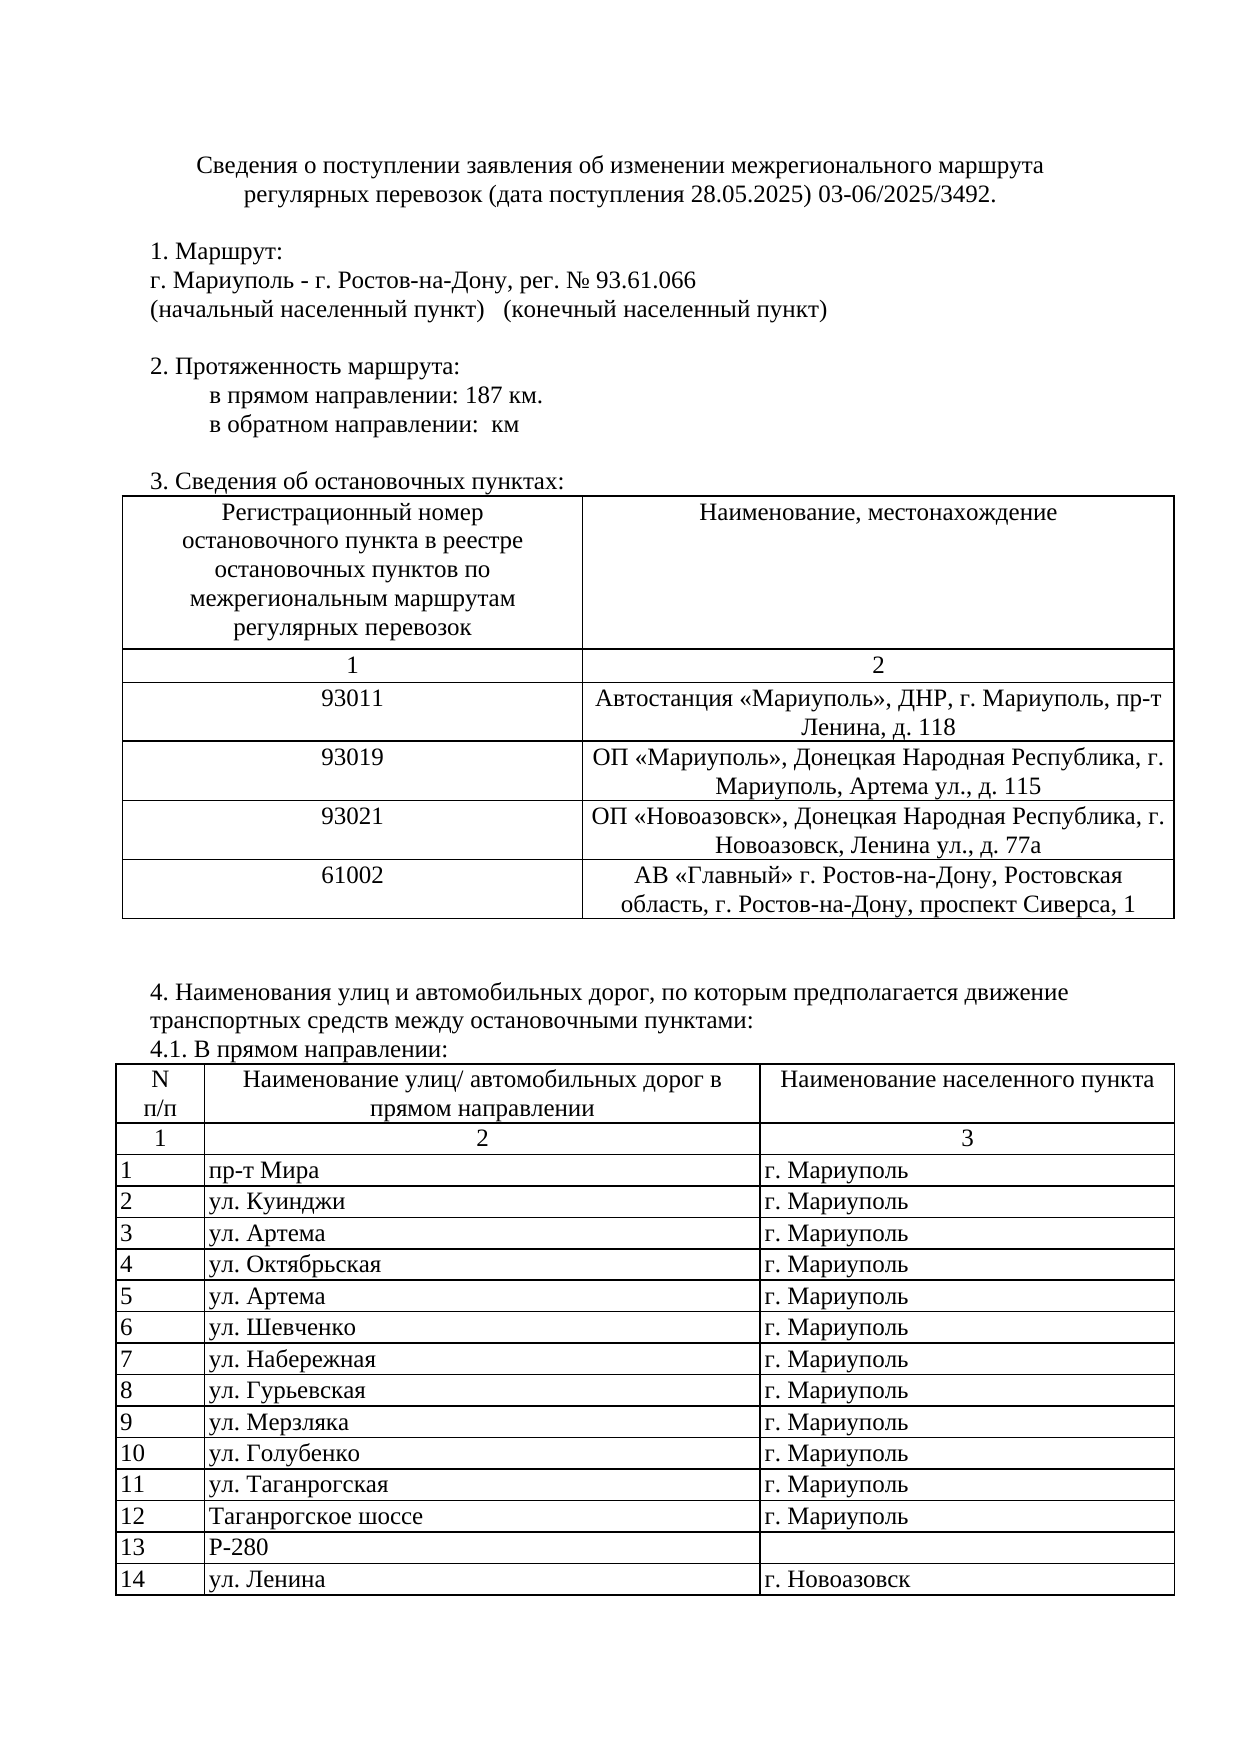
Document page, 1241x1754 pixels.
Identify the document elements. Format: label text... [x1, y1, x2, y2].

table_cell г. Мариуполь [761, 1470, 1174, 1499]
table_cell ул. Ленина [205, 1564, 759, 1594]
table_header Наименование улиц/ автомобильных дорог в прямом направлении [205, 1065, 759, 1122]
table_cell 1 [117, 1155, 204, 1185]
table_cell г. Мариуполь [761, 1187, 1174, 1216]
table_header N п/п [117, 1065, 204, 1122]
text г. Мариуполь - г. Ростов-на-Дону, рег. № 93.61.066 [150, 265, 1090, 294]
table_cell г. Мариуполь [761, 1375, 1174, 1405]
table_cell 3 [761, 1124, 1174, 1153]
table_cell 12 [117, 1501, 204, 1531]
text 4. Наименования улиц и автомобильных дорог, по которым предполагается движение транспортных средств между остановочными пунктами: [150, 977, 1090, 1034]
table_cell г. Новоазовск [761, 1564, 1174, 1594]
table_cell 1 [123, 650, 582, 681]
table_cell 5 [117, 1281, 204, 1311]
table_cell ул. Мерзляка [205, 1407, 759, 1437]
table_cell ул. Гурьевская [205, 1375, 759, 1405]
table_cell [761, 1533, 1174, 1562]
table_cell 9 [117, 1407, 204, 1437]
table_cell ул. Голубенко [205, 1438, 759, 1468]
text 2. Протяженность маршрута: [150, 351, 1090, 380]
table_cell 1 [117, 1124, 204, 1153]
table_cell г. Мариуполь [761, 1218, 1174, 1248]
table_cell Автостанция «Мариуполь», ДНР, г. Мариуполь, пр-т Ленина, д. 118 [583, 683, 1173, 740]
table_cell 2 [205, 1124, 759, 1153]
text в прямом направлении: 187 км. [150, 380, 1090, 409]
table_cell ул. Таганрогская [205, 1470, 759, 1499]
table_cell ул. Октябрьская [205, 1250, 759, 1279]
table_cell г. Мариуполь [761, 1250, 1174, 1279]
table_cell Таганрогское шоссе [205, 1501, 759, 1531]
text 1. Маршрут: [150, 236, 1090, 265]
table_cell ОП «Мариуполь», Донецкая Народная Республика, г. Мариуполь, Артема ул., д. 115 [583, 742, 1173, 799]
table_cell АВ «Главный» г. Ростов-на-Дону, Ростовская область, г. Ростов-на-Дону, проспект Сиверса, 1 [583, 860, 1173, 918]
table_header Наименование населенного пункта [761, 1065, 1174, 1122]
table_cell г. Мариуполь [761, 1438, 1174, 1468]
table_cell 93021 [123, 801, 582, 858]
table_cell г. Мариуполь [761, 1407, 1174, 1437]
table_cell пр-т Мира [205, 1155, 759, 1185]
table_cell 2 [583, 650, 1173, 681]
table_cell 3 [117, 1218, 204, 1248]
table_cell 7 [117, 1344, 204, 1374]
table_cell ул. Артема [205, 1281, 759, 1311]
text Сведения о поступлении заявления об изменении межрегионального маршрута регулярных перевозок (дата поступления 28.05.2025) 03-06/2025/3492. [150, 150, 1090, 207]
text в обратном направлении: км [150, 409, 1090, 437]
table_cell 11 [117, 1470, 204, 1499]
text (начальный населенный пункт) (конечный населенный пункт) [150, 294, 1090, 322]
table_cell ОП «Новоазовск», Донецкая Народная Республика, г. Новоазовск, Ленина ул., д. 77а [583, 801, 1173, 858]
table_cell ул. Набережная [205, 1344, 759, 1374]
table_cell 8 [117, 1375, 204, 1405]
table_cell 2 [117, 1187, 204, 1216]
table_cell г. Мариуполь [761, 1281, 1174, 1311]
text 4.1. В прямом направлении: [150, 1034, 1090, 1063]
table_cell 6 [117, 1312, 204, 1342]
table_cell 4 [117, 1250, 204, 1279]
table_cell Р-280 [205, 1533, 759, 1562]
table_header Регистрационный номер остановочного пункта в реестре остановочных пунктов по межрегиональным маршрутам регулярных перевозок [123, 497, 582, 648]
table_cell 14 [117, 1564, 204, 1594]
table_cell ул. Артема [205, 1218, 759, 1248]
table_cell 61002 [123, 860, 582, 918]
table_cell 10 [117, 1438, 204, 1468]
table_cell 93019 [123, 742, 582, 799]
table_cell г. Мариуполь [761, 1501, 1174, 1531]
table_cell 13 [117, 1533, 204, 1562]
table_cell г. Мариуполь [761, 1155, 1174, 1185]
table_header Наименование, местонахождение [583, 497, 1173, 648]
table_cell г. Мариуполь [761, 1344, 1174, 1374]
table_cell 93011 [123, 683, 582, 740]
table_cell ул. Шевченко [205, 1312, 759, 1342]
table_cell г. Мариуполь [761, 1312, 1174, 1342]
text 3. Сведения об остановочных пунктах: [150, 466, 1090, 495]
table_cell ул. Куинджи [205, 1187, 759, 1216]
